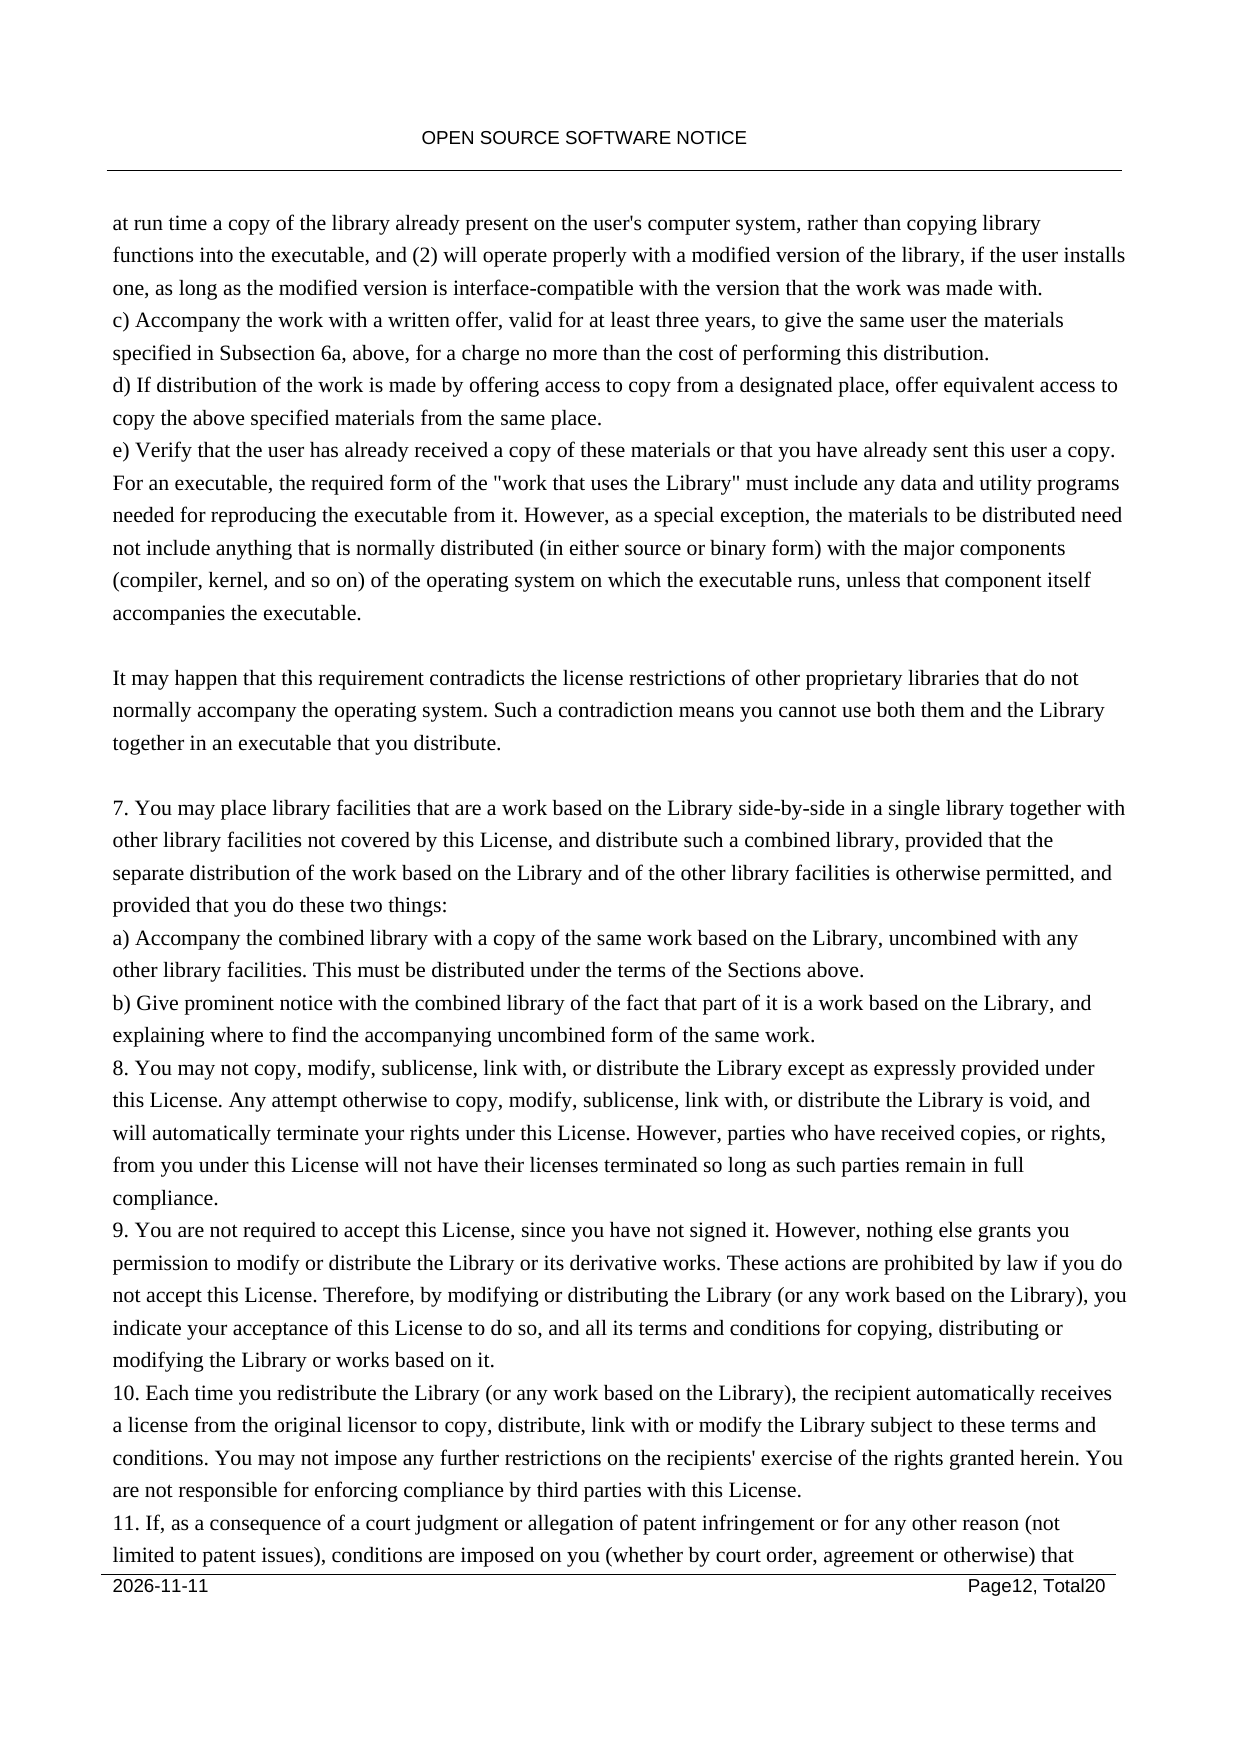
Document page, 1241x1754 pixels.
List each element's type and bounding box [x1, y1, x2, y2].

text [112, 206, 1128, 1571]
